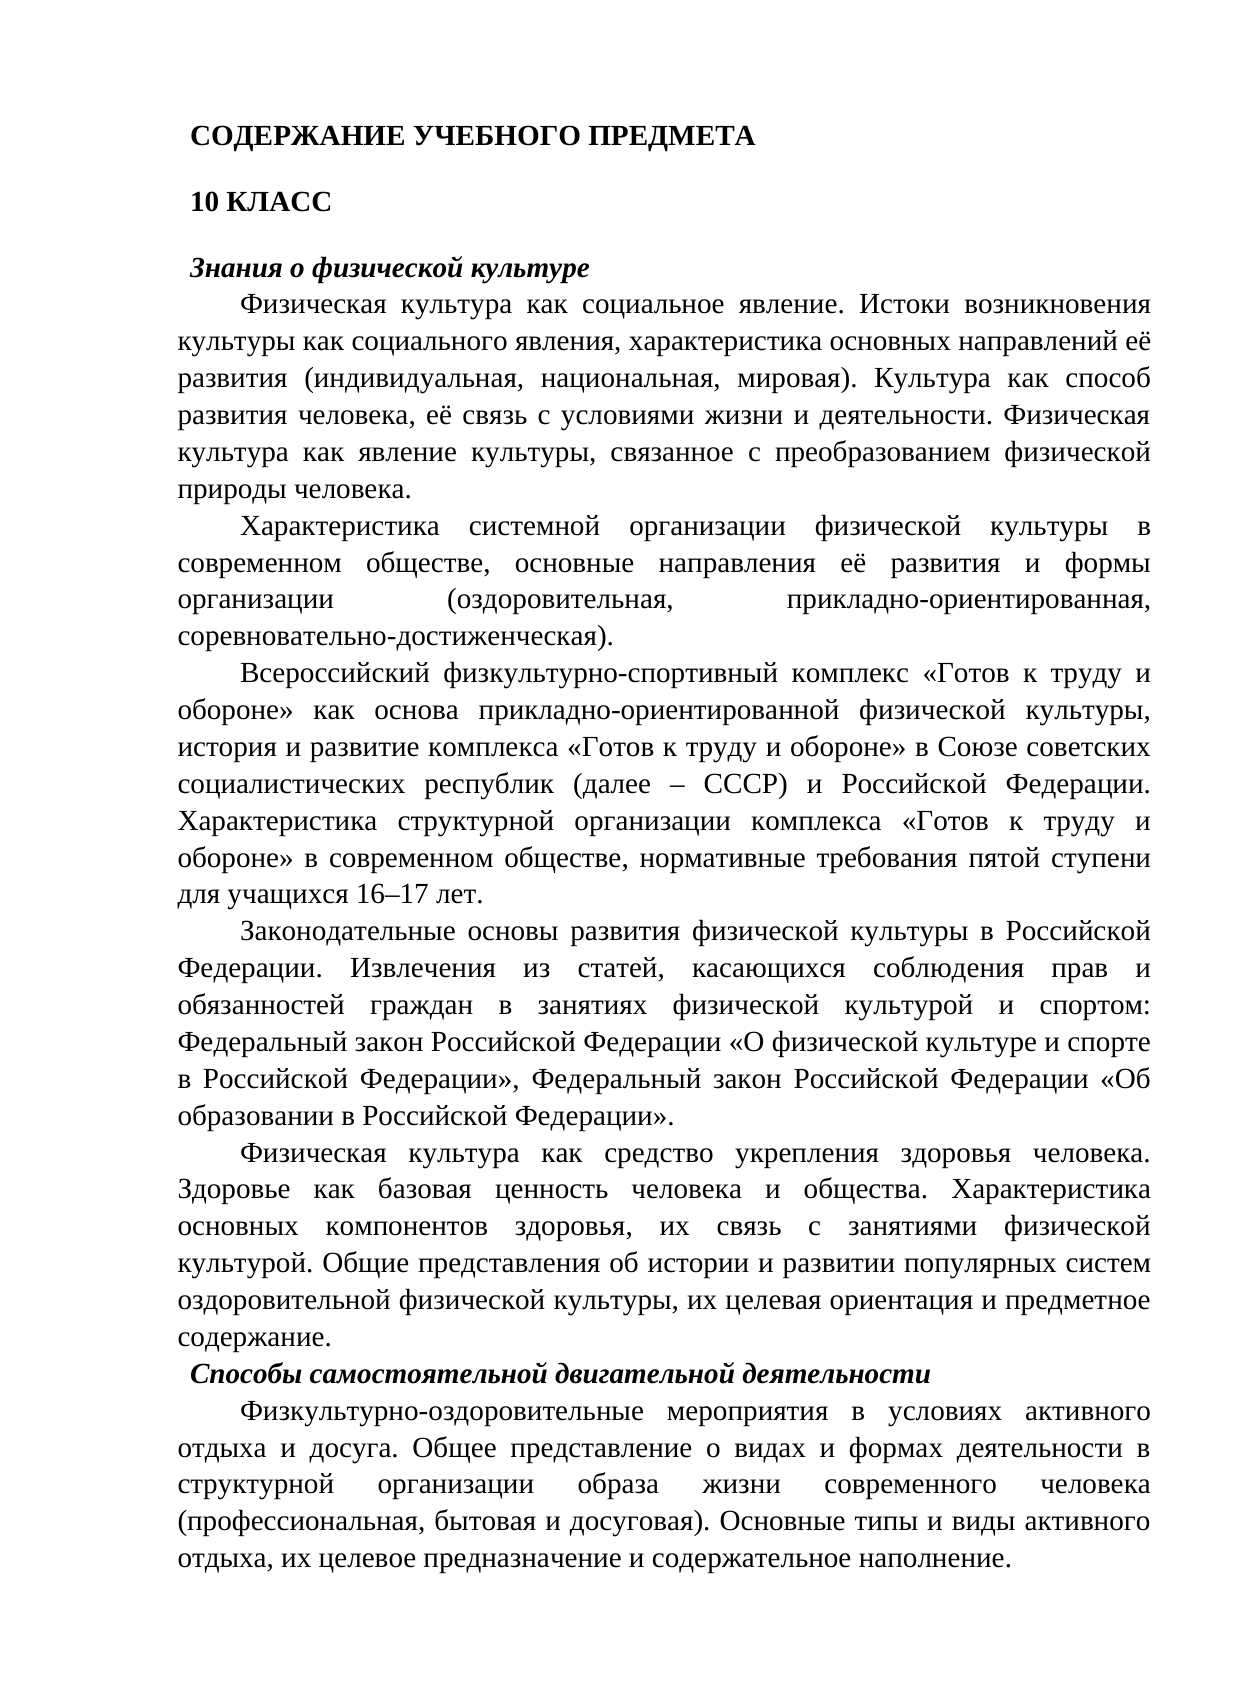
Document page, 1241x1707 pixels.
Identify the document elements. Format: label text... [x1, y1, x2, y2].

text Физическая культура как средство укрепления здоровья человека. Здоровье как базовая ценность человека и общества. Характеристика основных компонентов здоровья, их связь с занятиями физической культурой. Общие представления об истории и развитии популярных систем оздоровительной физической культуры, их целевая ориентация и предметное содержание. [177, 1135, 1152, 1353]
text Физическая культура как социальное явление. Истоки возникновения культуры как социального явления, характеристика основных направлений её развития (индивидуальная, национальная, мировая). Культура как способ развития человека, её связь с условиями жизни и деятельности. Физическая культура как явление культуры, связанное с преобразованием физической природы человека. [177, 287, 1152, 504]
text Способы самостоятельной двигательной деятельности [190, 1356, 1152, 1389]
text Законодательные основы развития физической культуры в Российской Федерации. Извлечения из статей, касающихся соблюдения прав и обязанностей граждан в занятиях физической культурой и спортом: Федеральный закон Российской Федерации «О физической культуре и спорте в Российской Федерации», Федеральный закон Российской Федерации «Об образовании в Российской Федерации». [177, 913, 1152, 1131]
text Физкультурно-оздоровительные мероприятия в условиях активного отдыха и досуга. Общее представление о видах и формах деятельности в структурной организации образа жизни современного человека (профессиональная, бытовая и досуговая). Основные типы и виды активного отдыха, их целевое предназначение и содержательное наполнение. [177, 1393, 1152, 1574]
text Всероссийский физкультурно-спортивный комплекс «Готов к труду и обороне» как основа прикладно-ориентированной физической культуры, история и развитие комплекса «Готов к труду и обороне» в Союзе советских социалистических республик (далее – СССР) и Российской Федерации. Характеристика структурной организации комплекса «Готов к труду и обороне» в современном обществе, нормативные требования пятой ступени для учащихся 16–17 лет. [177, 655, 1152, 910]
text СОДЕРЖАНИЕ УЧЕБНОГО ПРЕДМЕТА [190, 118, 1152, 152]
text Характеристика системной организации физической культуры в современном обществе, основные направления её развития и формы организации (оздоровительная, прикладно-ориентированная, соревновательно-достиженческая). [177, 508, 1152, 652]
text Знания о физической культуре [190, 250, 1152, 283]
text 10 КЛАСС [190, 184, 1152, 217]
